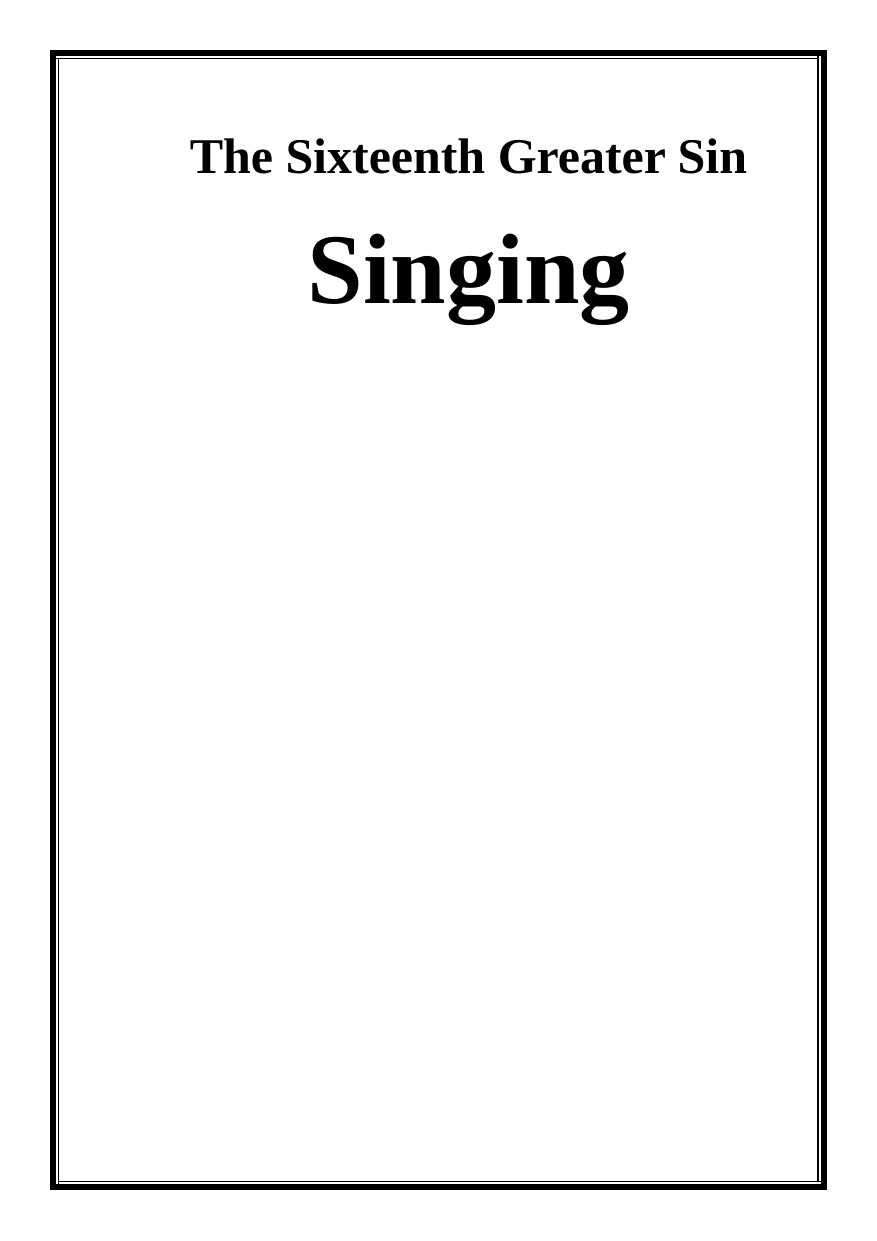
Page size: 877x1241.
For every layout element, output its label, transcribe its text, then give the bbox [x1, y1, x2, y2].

text The Sixteenth Greater Sin [120, 127, 817, 184]
text Singing [120, 209, 817, 324]
